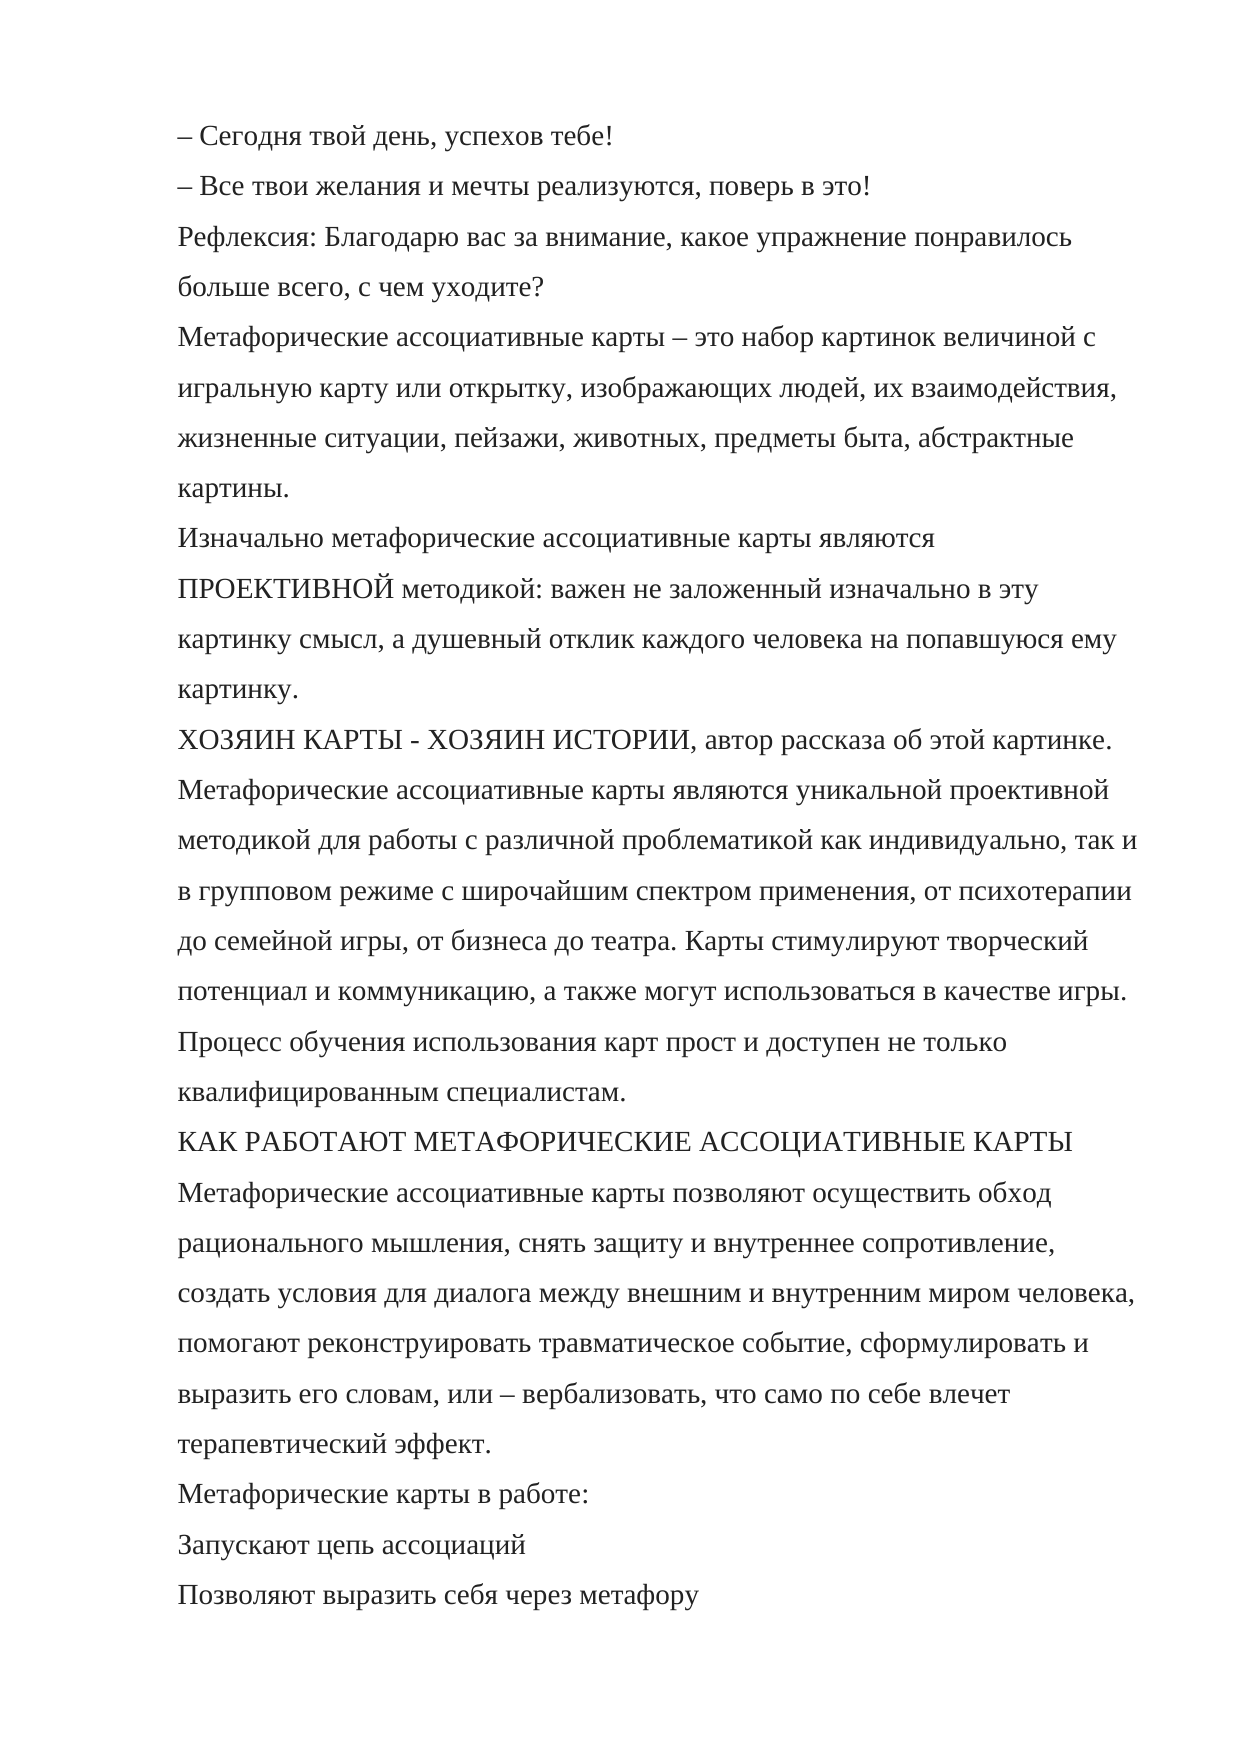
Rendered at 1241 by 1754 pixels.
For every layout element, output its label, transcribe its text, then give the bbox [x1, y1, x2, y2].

text Метафорические карты в работе: [177, 1477, 1152, 1510]
text Изначально метафорические ассоциативные карты являются ПРОЕКТИВНОЙ методикой: важен не заложенный изначально в эту картинку смысл, а душевный отклик каждого человека на попавшуюся ему картинку. [177, 521, 1152, 705]
text Рефлексия: Благодарю вас за внимание, какое упражнение понравилось больше всего, с чем уходите? [177, 219, 1152, 303]
text Метафорические ассоциативные карты – это набор картинок величиной с игральную карту или открытку, изображающих людей, их взаимодействия, жизненные ситуации, пейзажи, животных, предметы быта, абстрактные картины. [177, 319, 1152, 504]
text ХОЗЯИН КАРТЫ - ХОЗЯИН ИСТОРИИ, автор рассказа об этой картинке. [177, 722, 1152, 755]
text Позволяют выразить себя через метафору [177, 1577, 1152, 1611]
text КАК РАБОТАЮТ МЕТАФОРИЧЕСКИЕ АССОЦИАТИВНЫЕ КАРТЫ [177, 1124, 1152, 1158]
text Запускают цепь ассоциаций [177, 1527, 1152, 1560]
text Метафорические ассоциативные карты позволяют осуществить обход рационального мышления, снять защиту и внутреннее сопротивление, создать условия для диалога между внешним и внутренним миром человека, помогают реконструировать травматическое событие, сформулировать и выразить его словам, или – вербализовать, что само по себе влечет терапевтический эффект. [177, 1175, 1152, 1460]
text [177, 118, 1152, 202]
text Метафорические ассоциативные карты являются уникальной проективной методикой для работы с различной проблематикой как индивидуально, так и в групповом режиме с широчайшим спектром применения, от психотерапии до семейной игры, от бизнеса до театра. Карты стимулируют творческий потенциал и коммуникацию, а также могут использоваться в качестве игры. Процесс обучения использования карт прост и доступен не только квалифицированным специалистам. [177, 772, 1152, 1108]
